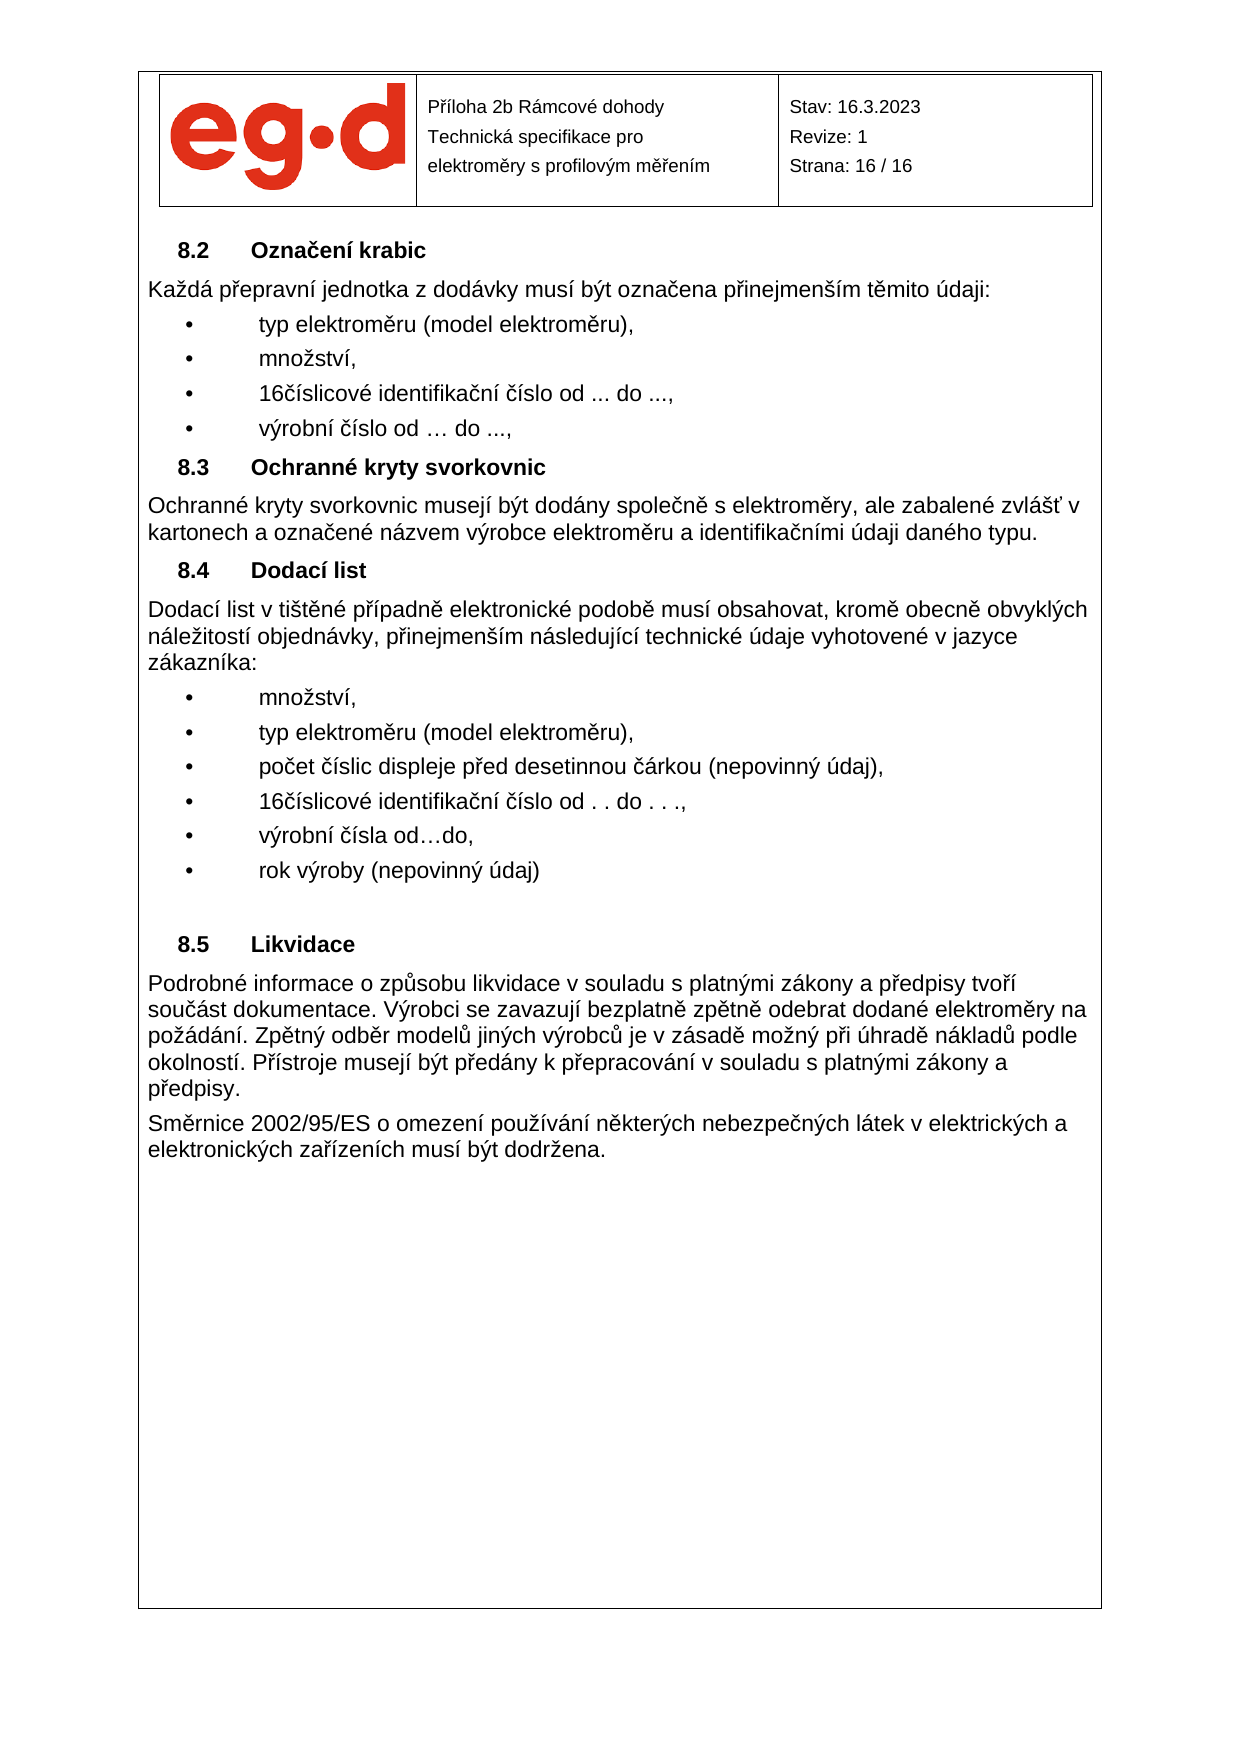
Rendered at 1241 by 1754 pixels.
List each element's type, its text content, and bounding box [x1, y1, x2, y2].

subtitle Likvidace [177, 931, 1093, 957]
text Podrobné informace o způsobu likvidace v souladu s platnými zákony a předpisy tvoří součást dokumentace. Výrobci se zavazují bezplatně zpětně odebrat dodané elektroměry na požádání. Zpětný odběr modelů jiných výrobců je v zásadě možný při úhradě nákladů podle okolností. Přístroje musejí být předány k přepracování v souladu s platnými zákony a předpisy. [148, 969, 1093, 1101]
list množství, [185, 345, 1093, 372]
list počet číslic displeje před desetinnou čárkou (nepovinný údaj), [185, 753, 1093, 779]
list typ elektroměru (model elektroměru), [185, 718, 1093, 745]
picture [170, 83, 406, 190]
list typ elektroměru (model elektroměru), [185, 311, 1093, 337]
text Každá přepravní jednotka z dodávky musí být označena přinejmenším těmito údaji: [148, 276, 1093, 302]
subtitle Označení krabic [177, 237, 1093, 263]
subtitle Ochranné kryty svorkovnic [177, 453, 1093, 480]
list výrobní číslo od … do ..., [185, 414, 1093, 441]
subtitle Dodací list [177, 557, 1093, 584]
list 16číslicové identifikační číslo od . . do . . ., [185, 788, 1093, 814]
text Dodací list v tištěné případně elektronické podobě musí obsahovat, kromě obecně obvyklých náležitostí objednávky, přinejmenším následující technické údaje vyhotovené v jazyce zákazníka: [148, 596, 1093, 675]
list rok výroby (nepovinný údaj) [185, 857, 1093, 883]
list 16číslicové identifikační číslo od ... do ..., [185, 380, 1093, 406]
text Ochranné kryty svorkovnic musejí být dodány společně s elektroměry, ale zabalené zvlášť v kartonech a označené názvem výrobce elektroměru a identifikačními údaji daného typu. [148, 492, 1093, 545]
list množství, [185, 684, 1093, 710]
text Směrnice 2002/95/ES o omezení používání některých nebezpečných látek v elektrických a elektronických zařízeních musí být dodržena. [148, 1110, 1093, 1162]
list výrobní čísla od…do, [185, 822, 1093, 849]
